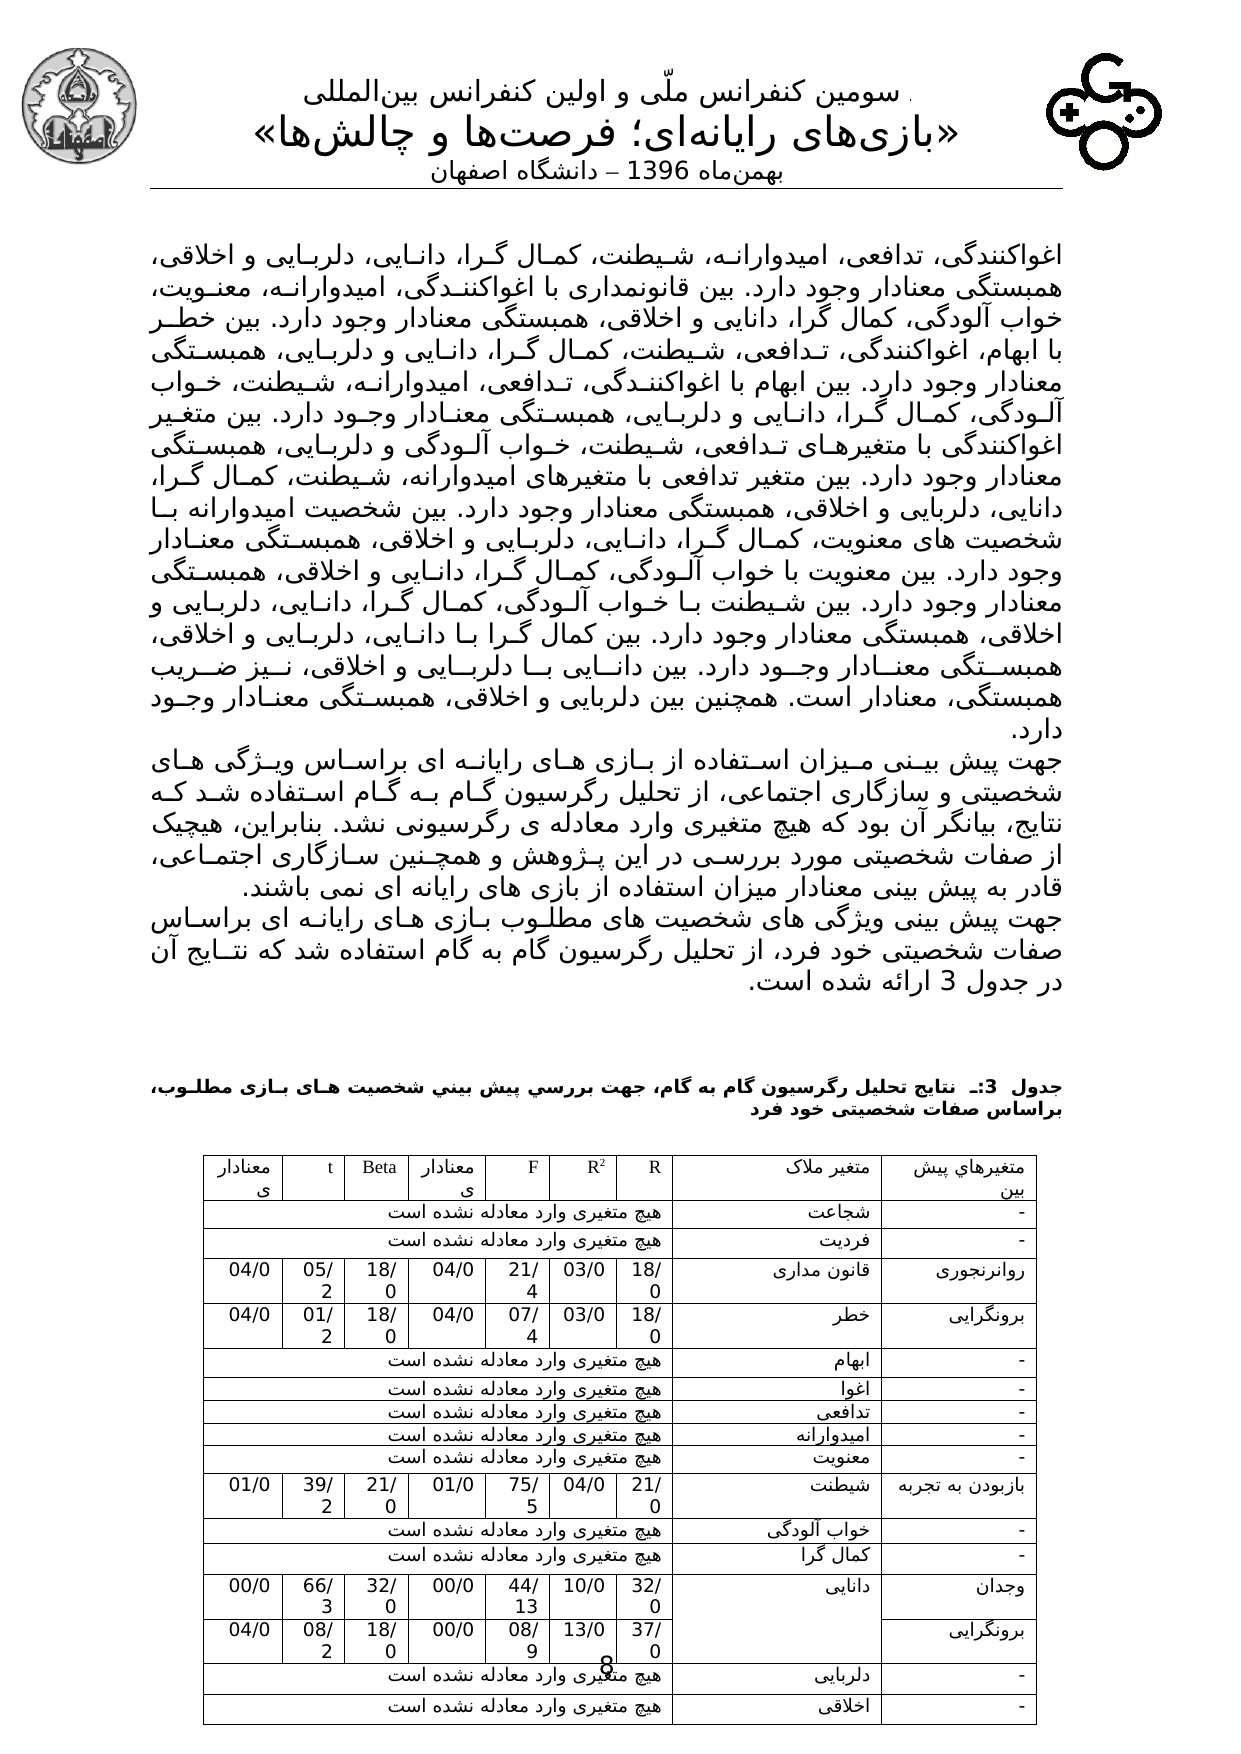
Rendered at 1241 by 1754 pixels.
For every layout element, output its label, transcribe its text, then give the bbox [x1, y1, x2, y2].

table_cell برونگرایی [882, 1304, 1036, 1348]
table_cell 13/0 [550, 1620, 616, 1663]
table_cell 01/0 [409, 1474, 485, 1518]
table_cell معنویت [673, 1446, 881, 1473]
table_cell 10/0 [550, 1575, 616, 1618]
table_header معناداری [204, 1156, 282, 1200]
table_cell 04/0 [409, 1304, 485, 1348]
table_cell 05/2 [283, 1259, 344, 1303]
table_cell تدافعی [673, 1401, 881, 1422]
table_cell 32/0 [345, 1575, 408, 1618]
table_cell برونگرایی [882, 1620, 1036, 1663]
table_cell خواب آلودگی [673, 1519, 881, 1543]
table_cell 01/2 [283, 1304, 344, 1348]
table_cell 00/0 [204, 1575, 282, 1618]
table_cell 18/0 [345, 1259, 408, 1303]
table_header متغير ملاک [673, 1156, 881, 1200]
table_cell اغوا [673, 1378, 881, 1399]
table_cell هیچ متغیری وارد معادله نشده است [204, 1401, 672, 1422]
table_cell - [882, 1349, 1036, 1377]
table_cell شجاعت [673, 1201, 881, 1228]
table_header t [283, 1156, 344, 1200]
table_cell - [882, 1695, 1036, 1724]
text جدول 3: نتايج تحليل رگرسيون گام به گام، جهت بررسي پيش بيني شخصیت های بازی مطلوب، براساس صفات شخصیتی خود فرد [150, 1076, 1063, 1120]
table_header R [617, 1156, 672, 1200]
table_cell ابهام [673, 1349, 881, 1377]
table_cell فردیت [673, 1229, 881, 1258]
table_cell 04/0 [550, 1474, 616, 1518]
text جهت پیش بینی میزان استفاده از بازی های رایانه ای براساس ویژگی های شخصیتی و سازگاری اجتماعی، از تحلیل رگرسیون گام به گام استفاده شد که نتایج، بیانگر آن بود که هیچ متغیری وارد معادله ی رگرسیونی نشد. بنابراین، هیچیک از صفات شخصیتی مورد بررسی در این پژوهش و همچنین سازگاری اجتماعی، قادر به پیش بینی معنادار میزان استفاده از بازی های رایانه ای نمی باشند. [150, 744, 1063, 902]
text جهت پیش بینی ویژگی های شخصیت های مطلوب بازی های رایانه ای براساس صفات شخصیتی خود فرد، از تحلیل رگرسیون گام به گام استفاده شد که نتایج آن در جدول 3 ارائه شده است. [150, 902, 1063, 997]
table_cell 04/0 [204, 1620, 282, 1663]
table_cell هیچ متغیری وارد معادله نشده است [204, 1424, 672, 1445]
table_cell 66/3 [283, 1575, 344, 1618]
table_cell 03/0 [550, 1304, 616, 1348]
table_cell 04/0 [409, 1259, 485, 1303]
table_cell 21/0 [617, 1474, 672, 1518]
table_cell - [882, 1378, 1036, 1399]
table_cell هیچ متغیری وارد معادله نشده است [204, 1229, 672, 1258]
table_cell 32/0 [617, 1575, 672, 1618]
picture [18, 45, 139, 165]
table_cell 00/0 [409, 1620, 485, 1663]
table_cell 44/13 [486, 1575, 549, 1618]
table_cell امیدوارانه [673, 1424, 881, 1445]
table_header R2 [550, 1156, 616, 1200]
table_cell 21/4 [486, 1259, 549, 1303]
table_cell هیچ متغیری وارد معادله نشده است [204, 1519, 672, 1543]
table_cell 75/5 [486, 1474, 549, 1518]
table_cell 18/0 [345, 1620, 408, 1663]
table_cell 21/0 [345, 1474, 408, 1518]
table_cell 04/0 [204, 1259, 282, 1303]
table_header F [486, 1156, 549, 1200]
table_cell هیچ متغیری وارد معادله نشده است [204, 1349, 672, 1377]
table_cell شیطنت [673, 1474, 881, 1518]
table_cell 08/9 [486, 1620, 549, 1663]
table_cell - [882, 1544, 1036, 1574]
table_header معناداری [409, 1156, 485, 1200]
table_cell - [882, 1401, 1036, 1422]
table_cell هیچ متغیری وارد معادله نشده است [204, 1695, 672, 1724]
table_cell دانایی [673, 1575, 881, 1663]
table_cell - [882, 1519, 1036, 1543]
table_cell 01/0 [204, 1474, 282, 1518]
table_cell دلربایی [673, 1664, 881, 1694]
table_cell هیچ متغیری وارد معادله نشده است [204, 1446, 672, 1473]
picture [1045, 51, 1163, 172]
table_cell بازبودن به تجربه [882, 1474, 1036, 1518]
table_cell 18/0 [617, 1304, 672, 1348]
table_cell - [882, 1201, 1036, 1228]
table_cell خطر [673, 1304, 881, 1348]
table_cell - [882, 1424, 1036, 1445]
table_cell 37/0 [617, 1620, 672, 1663]
table_cell 07/4 [486, 1304, 549, 1348]
table_cell هیچ متغیری وارد معادله نشده است [204, 1544, 672, 1574]
table_cell 04/0 [204, 1304, 282, 1348]
table_cell 18/0 [617, 1259, 672, 1303]
table_cell روانرنجوری [882, 1259, 1036, 1303]
table_cell - [882, 1229, 1036, 1258]
table_header Beta [345, 1156, 408, 1200]
table_cell 08/2 [283, 1620, 344, 1663]
table_cell هیچ متغیری وارد معادله نشده است [204, 1378, 672, 1399]
table_cell 03/0 [550, 1259, 616, 1303]
table_header متغيرهاي پيش بين [882, 1156, 1036, 1200]
table_cell هیچ متغیری وارد معادله نشده است [204, 1201, 672, 1228]
table_cell اخلاقی [673, 1695, 881, 1724]
table_cell - [882, 1664, 1036, 1694]
table_cell - [882, 1446, 1036, 1473]
table_cell هیچ متغیری وارد معادله نشده است [204, 1664, 672, 1694]
table_cell 18/0 [345, 1304, 408, 1348]
table_cell کمال گرا [673, 1544, 881, 1574]
table_cell 00/0 [409, 1575, 485, 1618]
table_cell قانون مداری [673, 1259, 881, 1303]
table_cell وجدان [882, 1575, 1036, 1618]
table_cell 39/2 [283, 1474, 344, 1518]
